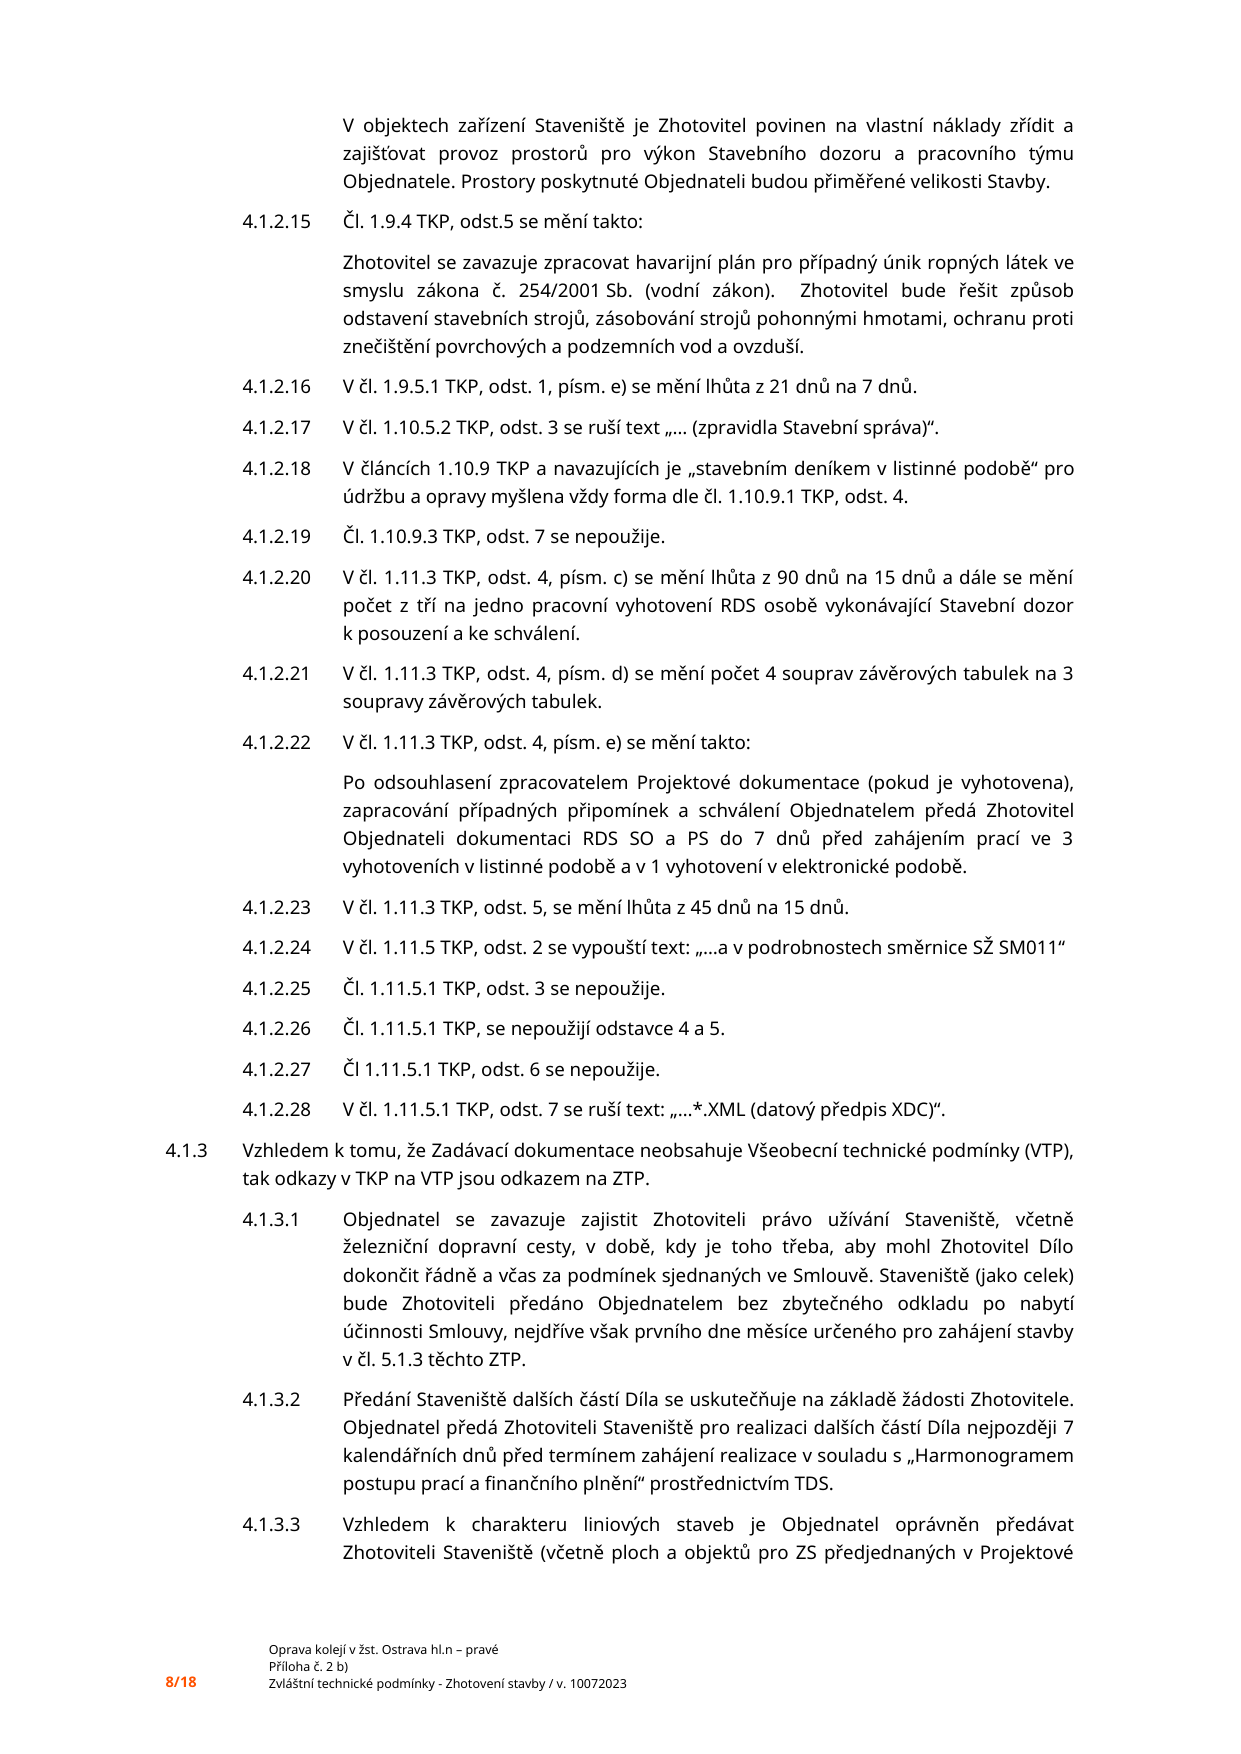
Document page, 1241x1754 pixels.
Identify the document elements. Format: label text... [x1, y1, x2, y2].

text V článcích 1.10.9 TKP a navazujících je „stavebním deníkem v listinné podobě“ pro údržbu a opravy myšlena vždy forma dle čl. 1.10.9.1 TKP, odst. 4. [242, 455, 1075, 508]
text Objednatel se zavazuje zajistit Zhotoviteli právo užívání Staveniště, včetně železniční dopravní cesty, v době, kdy je toho třeba, aby mohl Zhotovitel Dílo dokončit řádně a včas za podmínek sjednaných ve Smlouvě. Staveniště (jako celek) bude Zhotoviteli předáno Objednatelem bez zbytečného odkladu po nabytí účinnosti Smlouvy, nejdříve však prvního dne měsíce určeného pro zahájení stavby v čl. 5.1.3 těchto ZTP. [242, 1206, 1075, 1371]
text V čl. 1.11.3 TKP, odst. 5, se mění lhůta z 45 dnů na 15 dnů. [242, 894, 1075, 920]
text V čl. 1.11.3 TKP, odst. 4, písm. d) se mění počet 4 souprav závěrových tabulek na 3 soupravy závěrových tabulek. [242, 661, 1075, 714]
text V čl. 1.9.5.1 TKP, odst. 1, písm. e) se mění lhůta z 21 dnů na 7 dnů. [242, 374, 1075, 399]
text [242, 1511, 1075, 1564]
list Po odsouhlasení zpracovatelem Projektové dokumentace (pokud je vyhotovena), zapracování případných připomínek a schválení Objednatelem předá Zhotovitel Objednateli dokumentaci RDS SO a PS do 7 dnů před zahájením prací ve 3 vyhotoveních v listinné podobě a v 1 vyhotovení v elektronické podobě. [343, 769, 1075, 879]
text Čl. 1.11.5.1 TKP, se nepoužijí odstavce 4 a 5. [242, 1016, 1075, 1041]
text Čl 1.11.5.1 TKP, odst. 6 se nepoužije. [242, 1056, 1075, 1082]
text V čl. 1.11.5.1 TKP, odst. 7 se ruší text: „…*.XML (datový předpis XDC)“. [242, 1097, 1075, 1122]
text Čl. 1.9.4 TKP, odst.5 se mění takto: [242, 209, 1075, 234]
text V čl. 1.11.3 TKP, odst. 4, písm. e) se mění takto: [242, 729, 1075, 754]
text Čl. 1.10.9.3 TKP, odst. 7 se nepoužije. [242, 523, 1075, 549]
text V čl. 1.10.5.2 TKP, odst. 3 se ruší text „… (zpravidla Stavební správa)“. [242, 414, 1075, 440]
list V objektech zařízení Staveniště je Zhotovitel povinen na vlastní náklady zřídit a zajišťovat provoz prostorů pro výkon Stavebního dozoru a pracovního týmu Objednatele. Prostory poskytnuté Objednateli budou přiměřené velikosti Stavby. [343, 112, 1075, 194]
text V čl. 1.11.3 TKP, odst. 4, písm. c) se mění lhůta z 90 dnů na 15 dnů a dále se mění počet z tří na jedno pracovní vyhotovení RDS osobě vykonávající Stavební dozor k posouzení a ke schválení. [242, 564, 1075, 646]
list Zhotovitel se zavazuje zpracovat havarijní plán pro případný únik ropných látek ve smyslu zákona č. 254/2001 Sb. (vodní zákon). Zhotovitel bude řešit způsob odstavení stavebních strojů, zásobování strojů pohonnými hmotami, ochranu proti znečištění povrchových a podzemních vod a ovzduší. [343, 249, 1075, 359]
text Předání Staveniště dalších částí Díla se uskutečňuje na základě žádosti Zhotovitele. Objednatel předá Zhotoviteli Staveniště pro realizaci dalších částí Díla nejpozději 7 kalendářních dnů před termínem zahájení realizace v souladu s „Harmonogramem postupu prací a finančního plnění“ prostřednictvím TDS. [242, 1386, 1075, 1496]
text Čl. 1.11.5.1 TKP, odst. 3 se nepoužije. [242, 975, 1075, 1001]
text Vzhledem k tomu, že Zadávací dokumentace neobsahuje Všeobecní technické podmínky (VTP), tak odkazy v TKP na VTP jsou odkazem na ZTP. [165, 1137, 1075, 1191]
text V čl. 1.11.5 TKP, odst. 2 se vypouští text: „…a v podrobnostech směrnice SŽ SM011“ [242, 935, 1075, 960]
